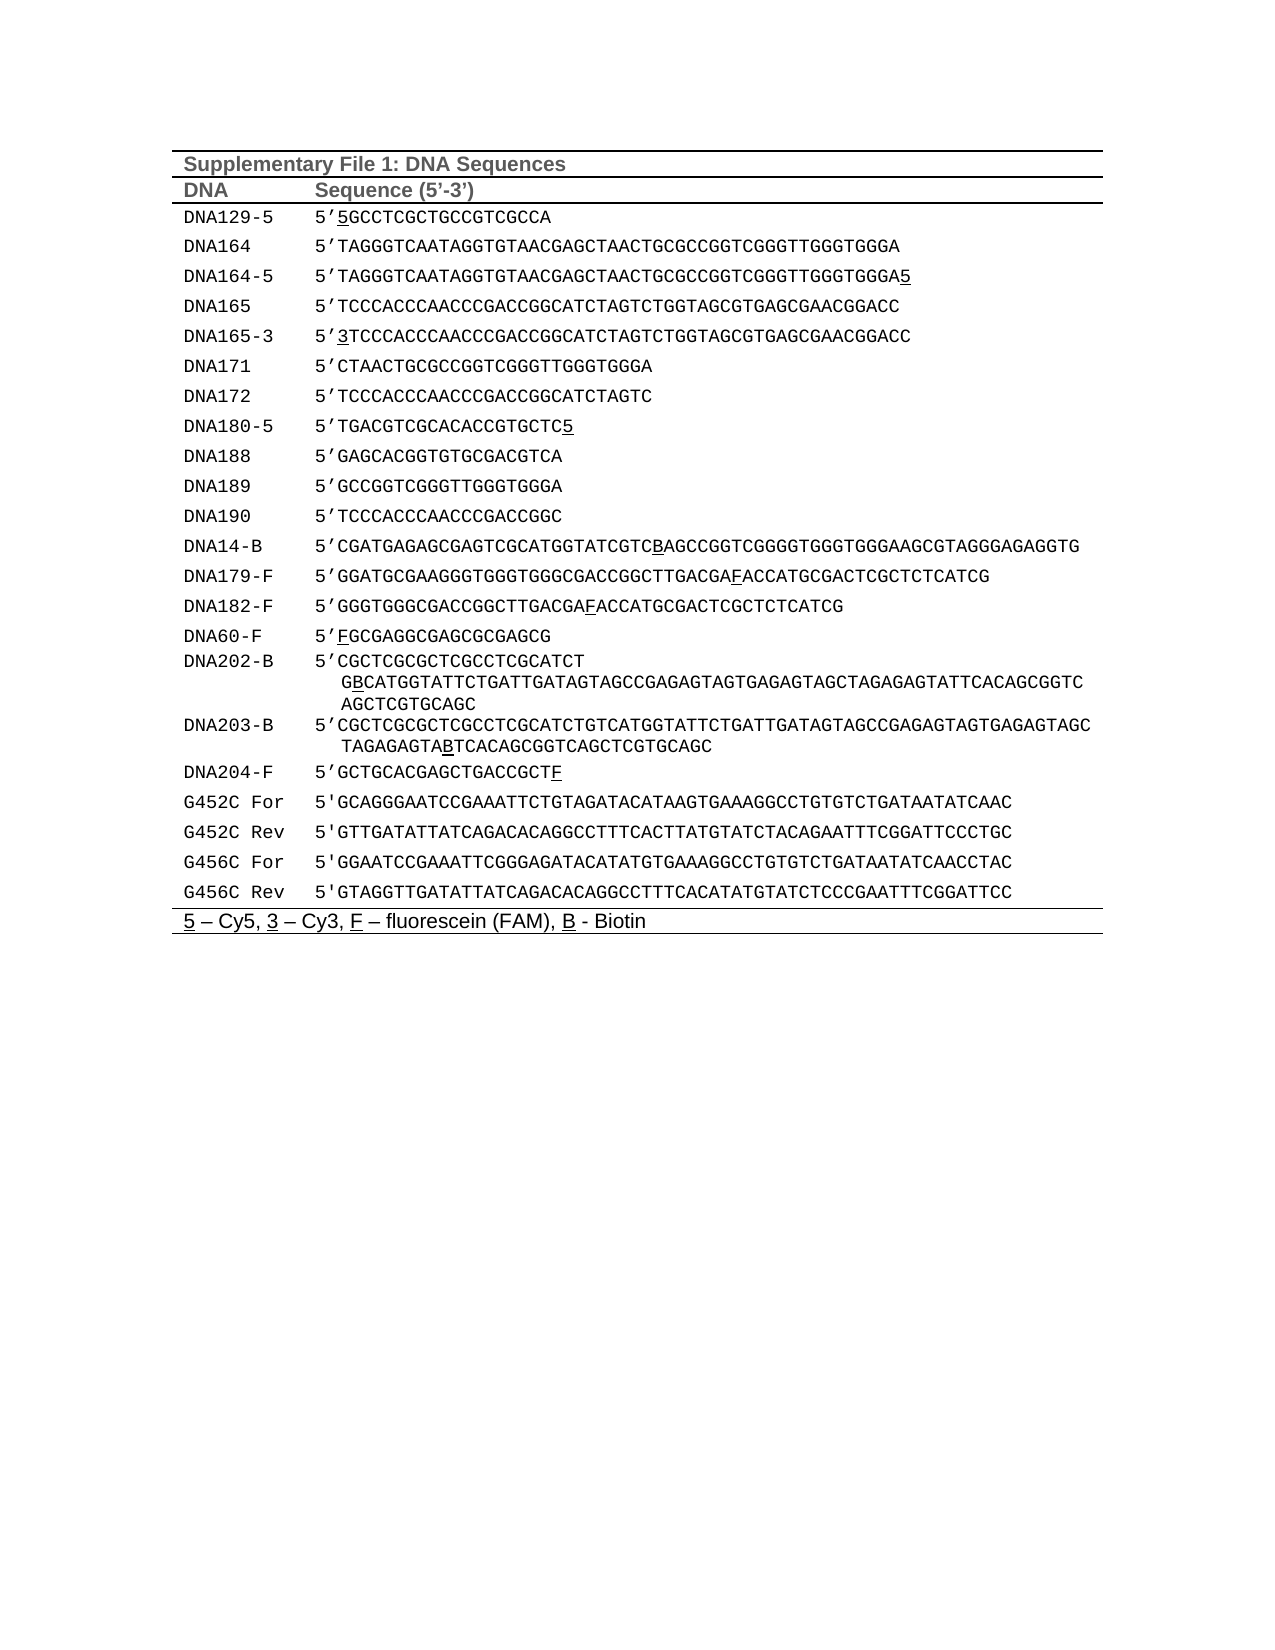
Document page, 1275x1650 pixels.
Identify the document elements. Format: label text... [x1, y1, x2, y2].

table_cell 5'GTAGGTTGATATTATCAGACACAGGCCTTTCACATATGTATCTCCCGAATTTCGGATTCC [303, 878, 1103, 908]
table_cell 5’GCCGGTCGGGTTGGGTGGGA [303, 472, 1103, 502]
table_cell G456C Rev [172, 878, 303, 908]
table_cell 5’TCCCACCCAACCCGACCGGCATCTAGTCTGGTAGCGTGAGCGAACGGACC [303, 292, 1103, 322]
table_cell 5’5GCCTCGCTGCCGTCGCCA [303, 204, 1103, 232]
table_cell DNA189 [172, 472, 303, 502]
table_cell DNA165 [172, 292, 303, 322]
table_cell G452C Rev [172, 818, 303, 848]
table_cell DNA [172, 178, 303, 202]
table_header Supplementary File 1: DNA Sequences [172, 152, 1103, 176]
table_cell DNA190 [172, 502, 303, 532]
table_cell 5’GGATGCGAAGGGTGGGTGGGCGACCGGCTTGACGAFACCATGCGACTCGCTCTCATCG [303, 562, 1103, 592]
table_cell DNA129-5 [172, 204, 303, 232]
table_cell 5’TCCCACCCAACCCGACCGGCATCTAGTC [303, 382, 1103, 412]
table_cell DNA182-F [172, 592, 303, 622]
table_cell DNA14-B [172, 532, 303, 562]
table_cell 5’CGATGAGAGCGAGTCGCATGGTATCGTCBAGCCGGTCGGGGTGGGTGGGAAGCGTAGGGAGAGGTG [303, 532, 1103, 562]
table_cell 5'GCAGGGAATCCGAAATTCTGTAGATACATAAGTGAAAGGCCTGTGTCTGATAATATCAAC [303, 788, 1103, 818]
table_cell 5’TAGGGTCAATAGGTGTAACGAGCTAACTGCGCCGGTCGGGTTGGGTGGGA5 [303, 262, 1103, 292]
table_cell DNA172 [172, 382, 303, 412]
table_cell 5’TCCCACCCAACCCGACCGGC [303, 502, 1103, 532]
table_cell 5’CGCTCGCGCTCGCCTCGCATCTGBCATGGTATTCTGATTGATAGTAGCCGAGAGTAGTGAGAGTAGCTAGAGAGTATTCACAGCGGTCAGCTCGTGCAGC [303, 652, 1103, 716]
table_cell 5’GAGCACGGTGTGCGACGTCA [303, 442, 1103, 472]
table_cell DNA203-B [172, 716, 303, 758]
table_cell DNA202-B [172, 652, 303, 716]
table_cell Sequence (5’-3’) [303, 178, 1103, 202]
table_cell 5’CTAACTGCGCCGGTCGGGTTGGGTGGGA [303, 352, 1103, 382]
table_cell 5 – Cy5, 3 – Cy3, F – fluorescein (FAM), B - Biotin [172, 909, 1103, 933]
table_cell DNA171 [172, 352, 303, 382]
table_cell G456C For [172, 848, 303, 878]
table_cell DNA164 [172, 232, 303, 262]
table_cell DNA165-3 [172, 322, 303, 352]
table_cell DNA180-5 [172, 412, 303, 442]
table_cell 5’TAGGGTCAATAGGTGTAACGAGCTAACTGCGCCGGTCGGGTTGGGTGGGA [303, 232, 1103, 262]
table_cell DNA204-F [172, 758, 303, 788]
table_cell DNA164-5 [172, 262, 303, 292]
table_cell 5’3TCCCACCCAACCCGACCGGCATCTAGTCTGGTAGCGTGAGCGAACGGACC [303, 322, 1103, 352]
table_cell 5’FGCGAGGCGAGCGCGAGCG [303, 622, 1103, 652]
table_cell 5’TGACGTCGCACACCGTGCTC5 [303, 412, 1103, 442]
table_cell 5’CGCTCGCGCTCGCCTCGCATCTGTCATGGTATTCTGATTGATAGTAGCCGAGAGTAGTGAGAGTAGCTAGAGAGTABTCACAGCGGTCAGCTCGTGCAGC [303, 716, 1103, 758]
table_cell 5’GGGTGGGCGACCGGCTTGACGAFACCATGCGACTCGCTCTCATCG [303, 592, 1103, 622]
table_cell DNA179-F [172, 562, 303, 592]
table_cell G452C For [172, 788, 303, 818]
table_cell DNA60-F [172, 622, 303, 652]
table_cell 5'GTTGATATTATCAGACACAGGCCTTTCACTTATGTATCTACAGAATTTCGGATTCCCTGC [303, 818, 1103, 848]
table_cell DNA188 [172, 442, 303, 472]
table_cell 5’GCTGCACGAGCTGACCGCTF [303, 758, 1103, 788]
table_cell 5'GGAATCCGAAATTCGGGAGATACATATGTGAAAGGCCTGTGTCTGATAATATCAACCTAC [303, 848, 1103, 878]
